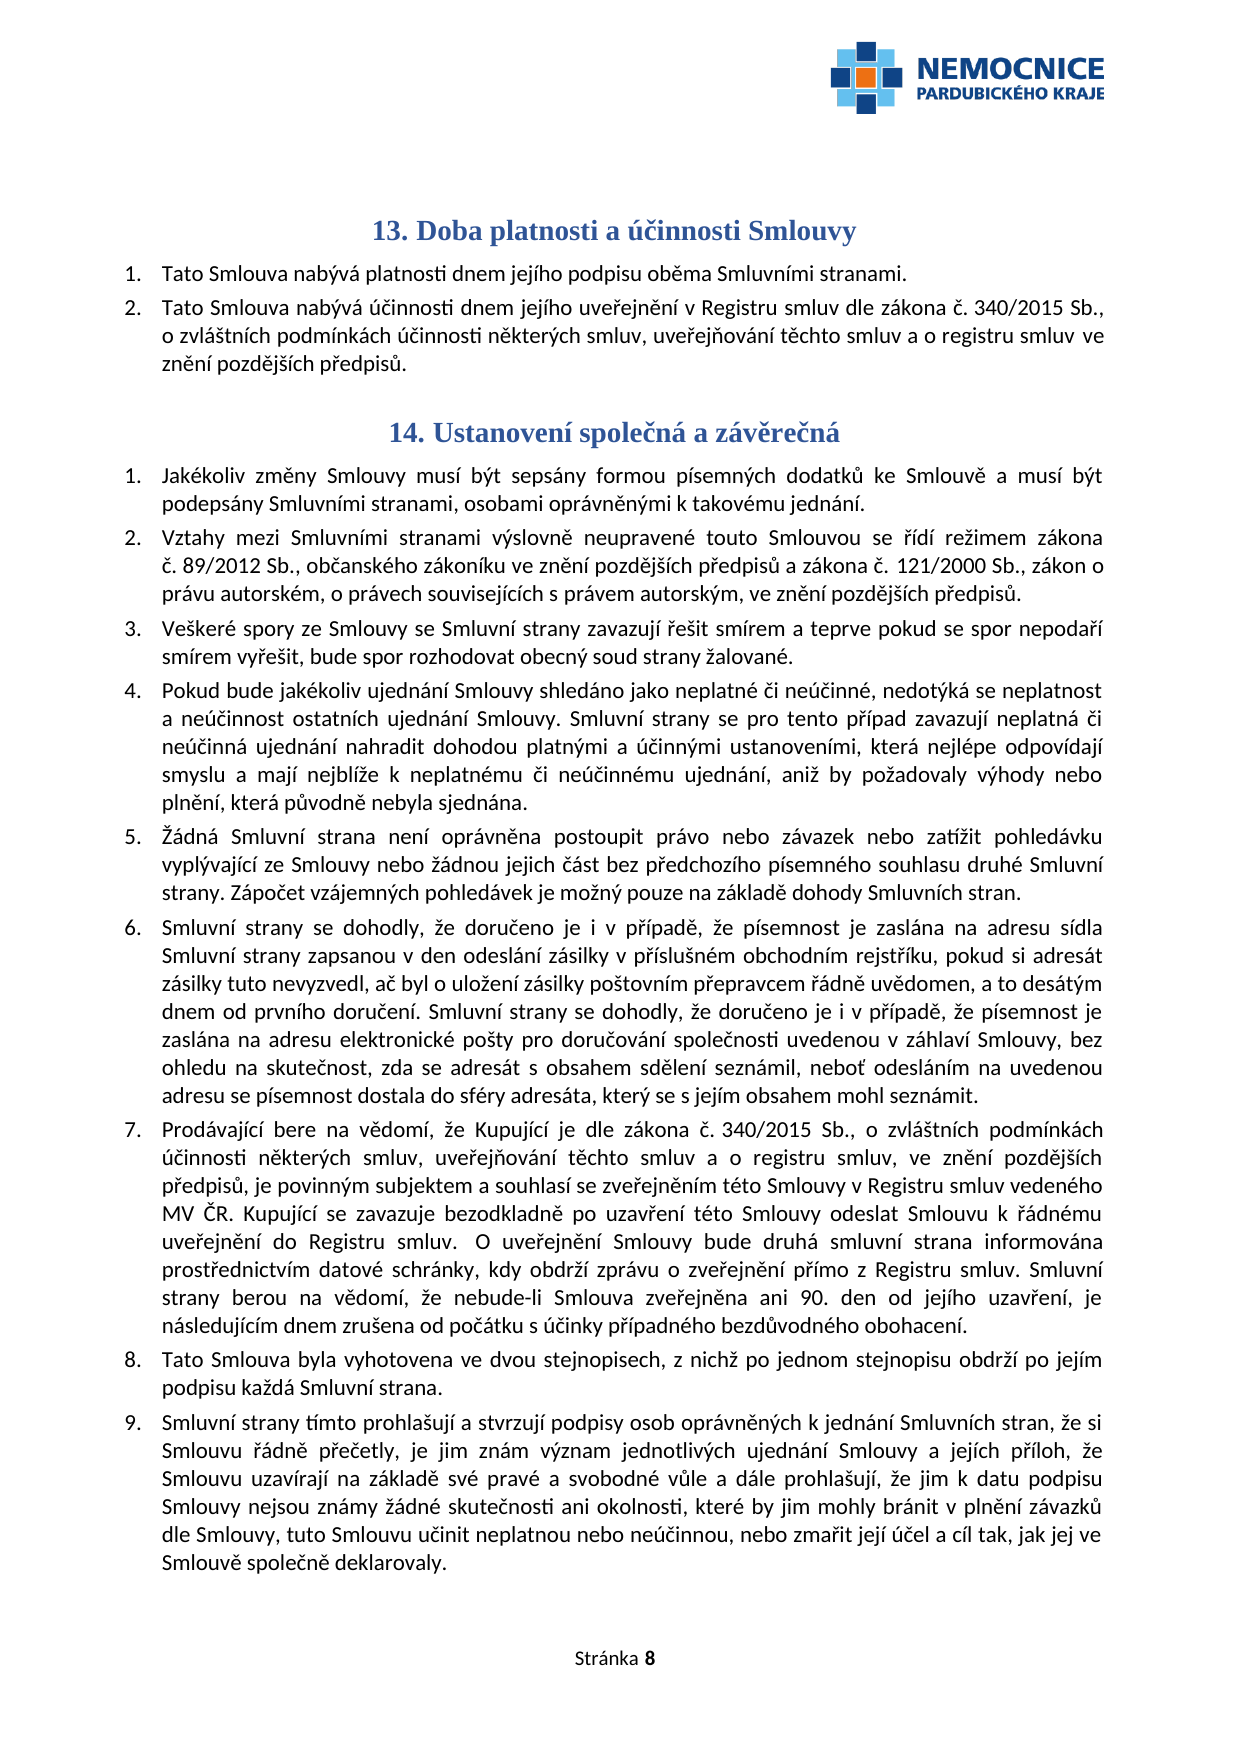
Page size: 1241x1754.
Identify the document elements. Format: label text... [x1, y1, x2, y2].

list Jakékoliv změny Smlouvy musí být sepsány formou písemných dodatků ke Smlouvě a musí být podepsány Smluvními stranami, osobami oprávněnými k takovému jednání. [124, 461, 1104, 517]
list Tato Smlouva nabývá platnosti dnem jejího podpisu oběma Smluvními stranami. [124, 259, 1104, 287]
list Vztahy mezi Smluvními stranami výslovně neupravené touto Smlouvou se řídí režimem zákona č. 89/2012 Sb., občanského zákoníku ve znění pozdějších předpisů a zákona č. 121/2000 Sb., zákon o právu autorském, o právech souvisejících s právem autorským, ve znění pozdějších předpisů. [124, 523, 1104, 607]
subtitle Ustanovení společná a závěrečná [124, 415, 1104, 449]
list Smluvní strany tímto prohlašují a stvrzují podpisy osob oprávněných k jednání Smluvních stran, že si Smlouvu řádně přečetly, je jim znám význam jednotlivých ujednání Smlouvy a jejích příloh, že Smlouvu uzavírají na základě své pravé a svobodné vůle a dále prohlašují, že jim k datu podpisu Smlouvy nejsou známy žádné skutečnosti ani okolnosti, které by jim mohly bránit v plnění závazků dle Smlouvy, tuto Smlouvu učinit neplatnou nebo neúčinnou, nebo zmařit její účel a cíl tak, jak jej ve Smlouvě společně deklarovaly. [124, 1408, 1104, 1576]
list Veškeré spory ze Smlouvy se Smluvní strany zavazují řešit smírem a teprve pokud se spor nepodaří smírem vyřešit, bude spor rozhodovat obecný soud strany žalované. [124, 614, 1104, 670]
picture [829, 41, 1104, 115]
list Tato Smlouva byla vyhotovena ve dvou stejnopisech, z nichž po jednom stejnopisu obdrží po jejím podpisu každá Smluvní strana. [124, 1346, 1104, 1402]
list Pokud bude jakékoliv ujednání Smlouvy shledáno jako neplatné či neúčinné, nedotýká se neplatnost a neúčinnost ostatních ujednání Smlouvy. Smluvní strany se pro tento případ zavazují neplatná či neúčinná ujednání nahradit dohodou platnými a účinnými ustanoveními, která nejlépe odpovídají smyslu a mají nejblíže k neplatnému či neúčinnému ujednání, aniž by požadovaly výhody nebo plnění, která původně nebyla sjednána. [124, 676, 1104, 816]
list Prodávající bere na vědomí, že Kupující je dle zákona č. 340/2015 Sb., o zvláštních podmínkách účinnosti některých smluv, uveřejňování těchto smluv a o registru smluv, ve znění pozdějších předpisů, je povinným subjektem a souhlasí se zveřejněním této Smlouvy v Registru smluv vedeného MV ČR. Kupující se zavazuje bezodkladně po uzavření této Smlouvy odeslat Smlouvu k řádnému uveřejnění do Registru smluv. O uveřejnění Smlouvy bude druhá smluvní strana informována prostřednictvím datové schránky, kdy obdrží zprávu o zveřejnění přímo z Registru smluv. Smluvní strany berou na vědomí, že nebude-li Smlouva zveřejněna ani 90. den od jejího uzavření, je následujícím dnem zrušena od počátku s účinky případného bezdůvodného obohacení. [124, 1115, 1104, 1339]
list Tato Smlouva nabývá účinnosti dnem jejího uveřejnění v Registru smluv dle zákona č. 340/2015 Sb., o zvláštních podmínkách účinnosti některých smluv, uveřejňování těchto smluv a o registru smluv ve znění pozdějších předpisů. [124, 293, 1104, 378]
list Žádná Smluvní strana není oprávněna postoupit právo nebo závazek nebo zatížit pohledávku vyplývající ze Smlouvy nebo žádnou jejich část bez předchozího písemného souhlasu druhé Smluvní strany. Zápočet vzájemných pohledávek je možný pouze na základě dohody Smluvních stran. [124, 822, 1104, 906]
list Smluvní strany se dohodly, že doručeno je i v případě, že písemnost je zaslána na adresu sídla Smluvní strany zapsanou v den odeslání zásilky v příslušném obchodním rejstříku, pokud si adresát zásilky tuto nevyzvedl, ač byl o uložení zásilky poštovním přepravcem řádně uvědomen, a to desátým dnem od prvního doručení. Smluvní strany se dohodly, že doručeno je i v případě, že písemnost je zaslána na adresu elektronické pošty pro doručování společnosti uvedenou v záhlaví Smlouvy, bez ohledu na skutečnost, zda se adresát s obsahem sdělení seznámil, neboť odesláním na uvedenou adresu se písemnost dostala do sféry adresáta, který se s jejím obsahem mohl seznámit. [124, 913, 1104, 1109]
subtitle Doba platnosti a účinnosti Smlouvy [124, 213, 1104, 247]
